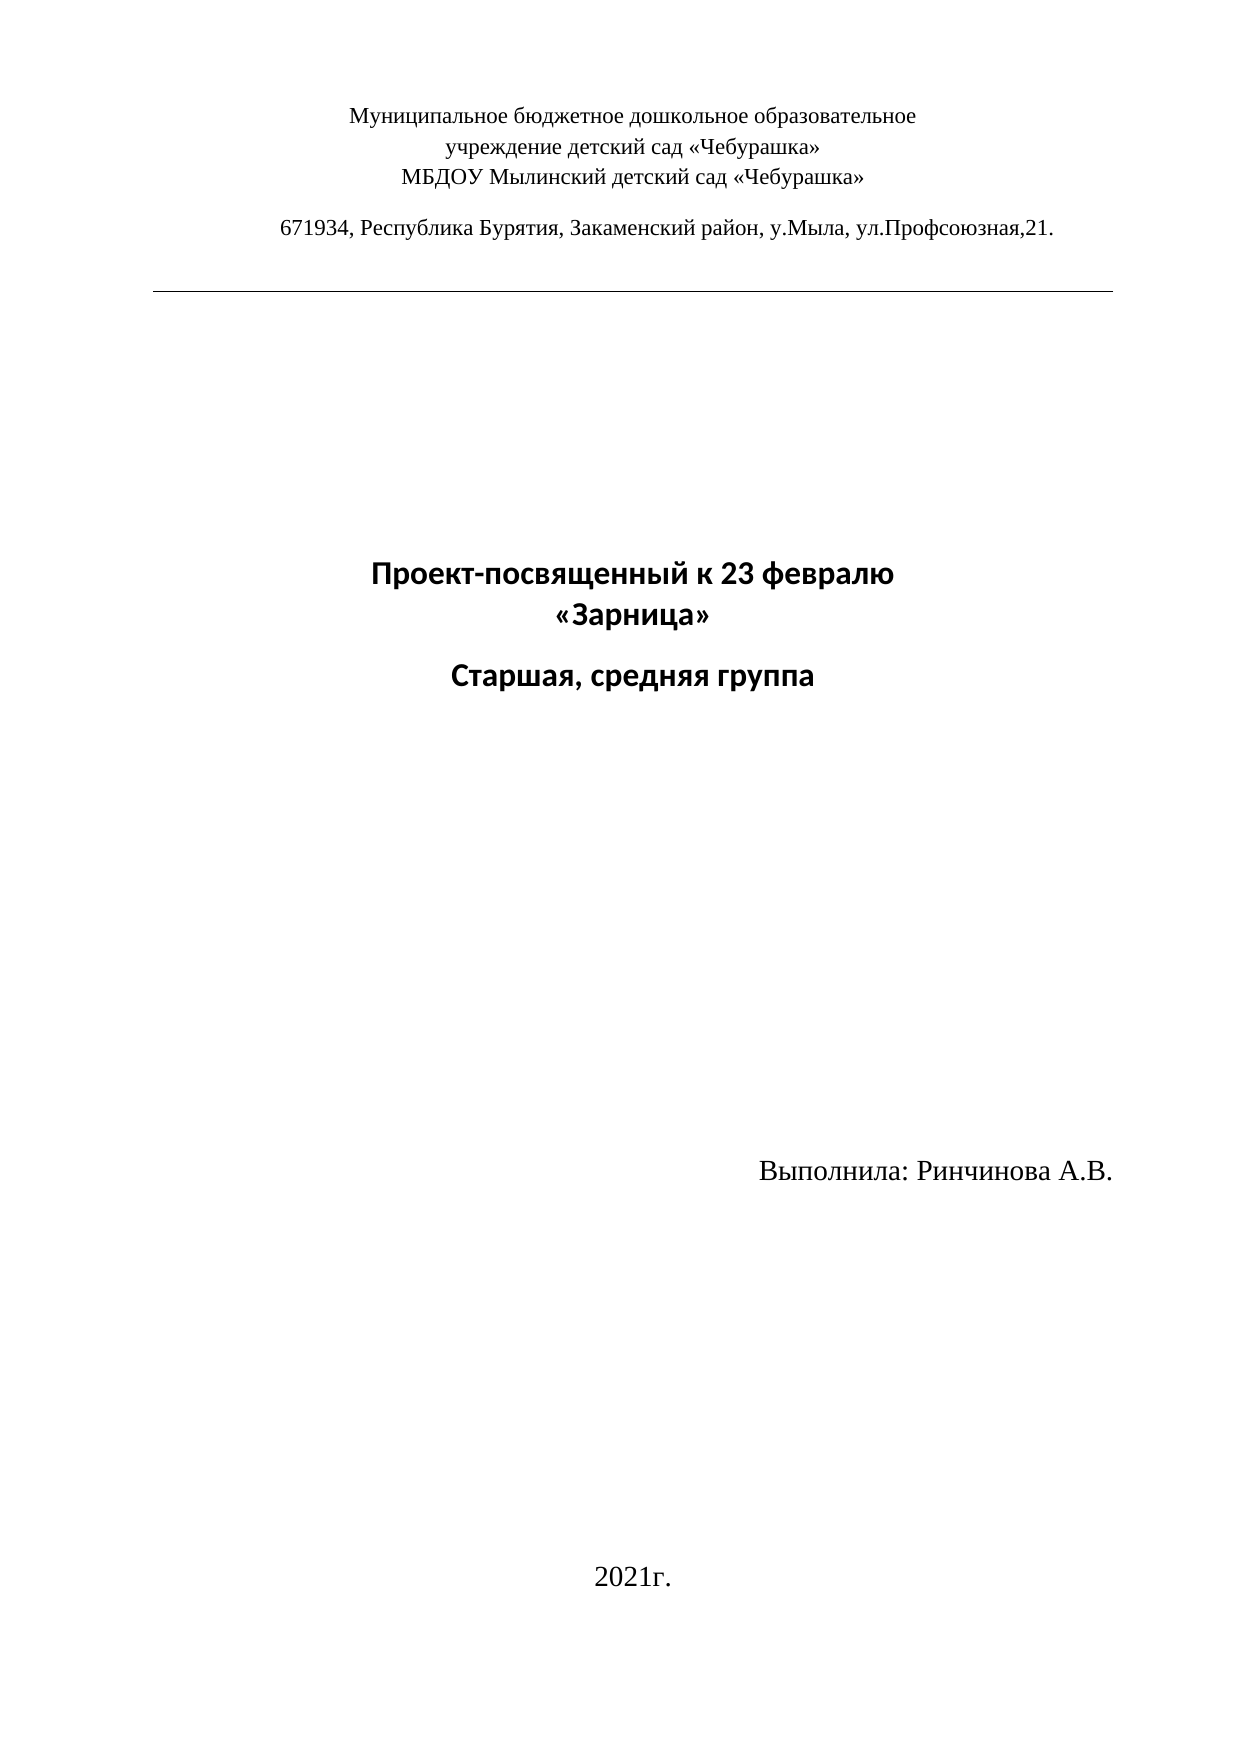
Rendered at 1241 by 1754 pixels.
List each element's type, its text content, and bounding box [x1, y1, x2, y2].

text Выполнила: Ринчинова А.В. [153, 1153, 1113, 1187]
text 2021г. [153, 1559, 1113, 1592]
text Старшая, средняя группа [153, 654, 1113, 695]
text 671934, Республика Бурятия, Закаменский район, у.Мыла, ул.Профсоюзная,21. [280, 214, 1113, 240]
text Проект-посвященный к 23 февралю «Зарница» [153, 552, 1113, 634]
text Муниципальное бюджетное дошкольное образовательное учреждение детский сад «Чебурашка» [153, 103, 1113, 159]
text МБДОУ Мылинский детский сад «Чебурашка» [153, 163, 1113, 189]
